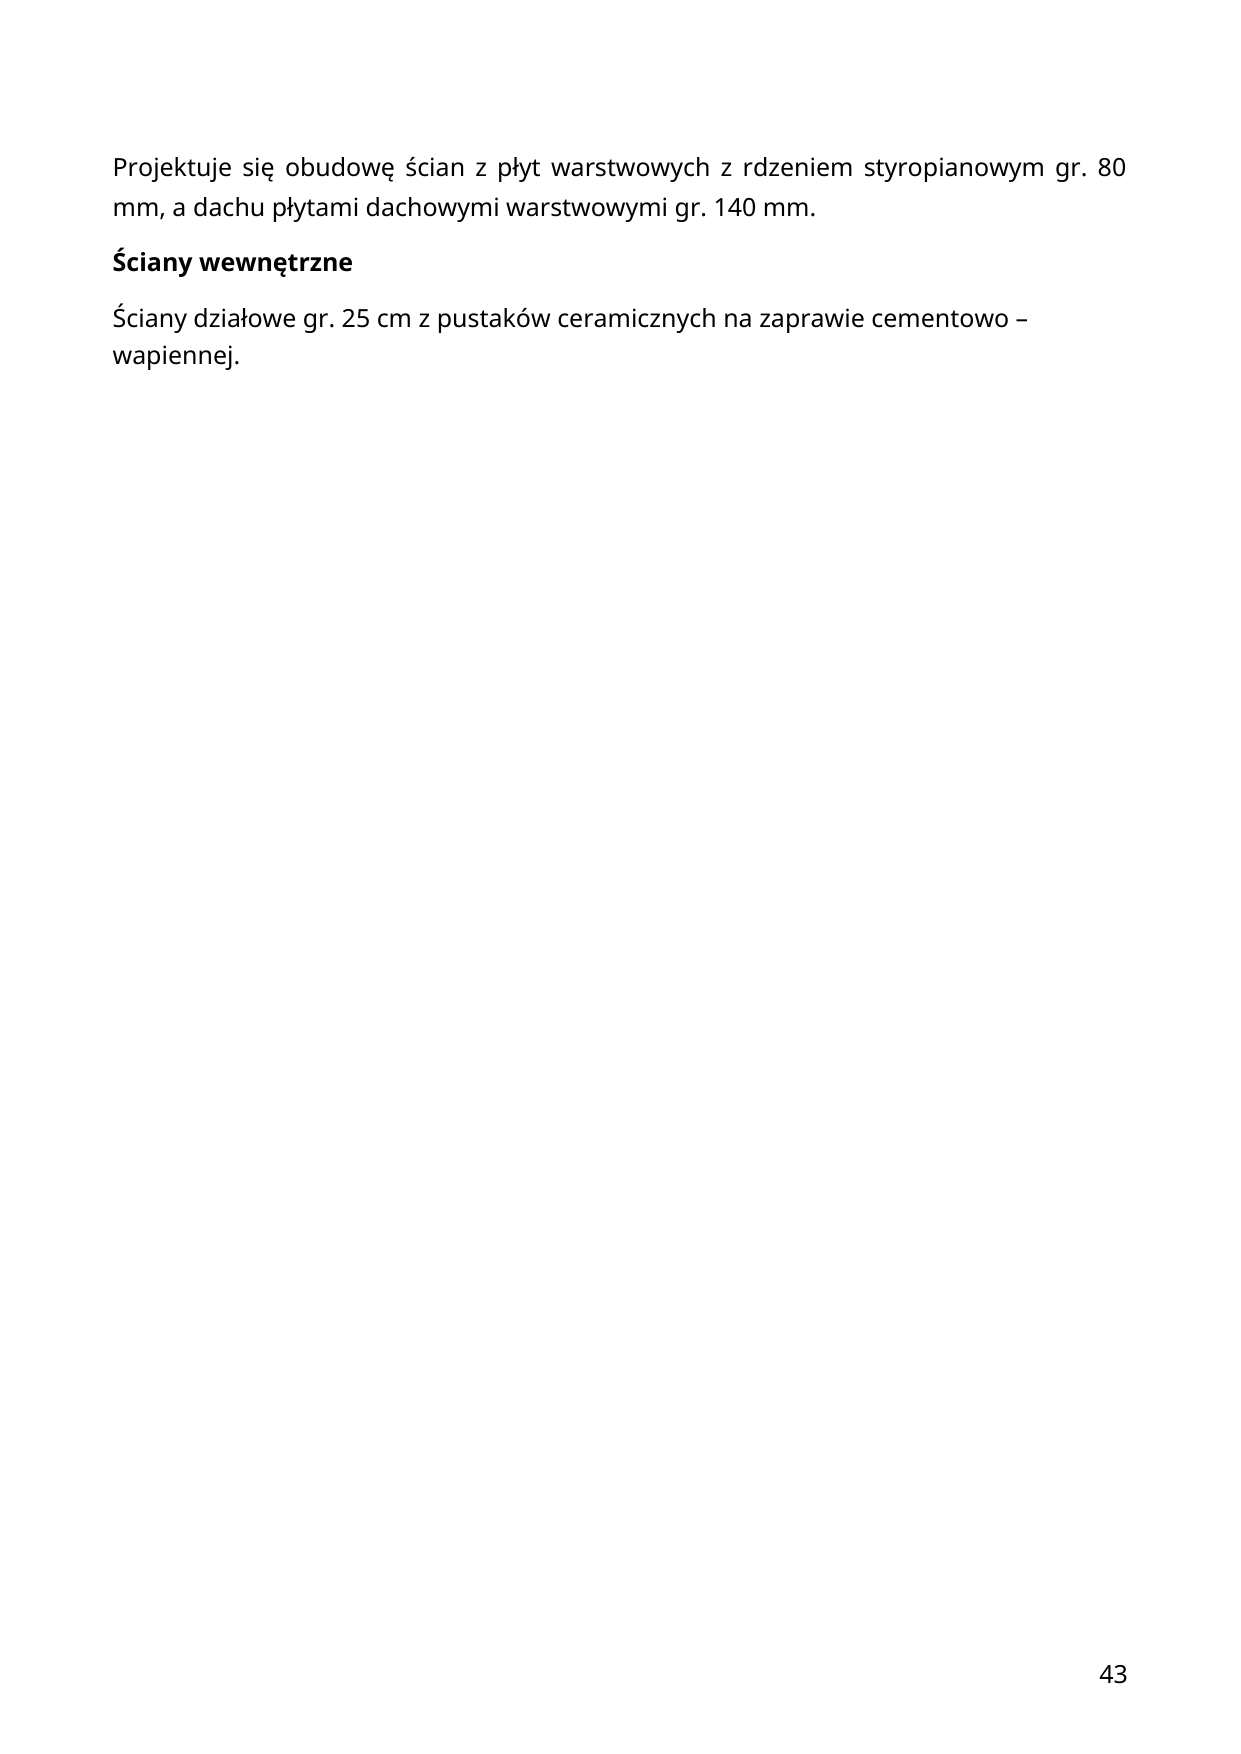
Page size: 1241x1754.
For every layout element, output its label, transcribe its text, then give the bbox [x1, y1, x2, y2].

text Ściany działowe gr. 25 cm z pustaków ceramicznych na zaprawie cementowo – wapiennej. [112, 301, 1128, 372]
text Projektuje się obudowę ścian z płyt warstwowych z rdzeniem styropianowym gr. 80 mm, a dachu płytami dachowymi warstwowymi gr. 140 mm. [112, 150, 1128, 223]
text Ściany wewnętrzne [112, 245, 1128, 279]
